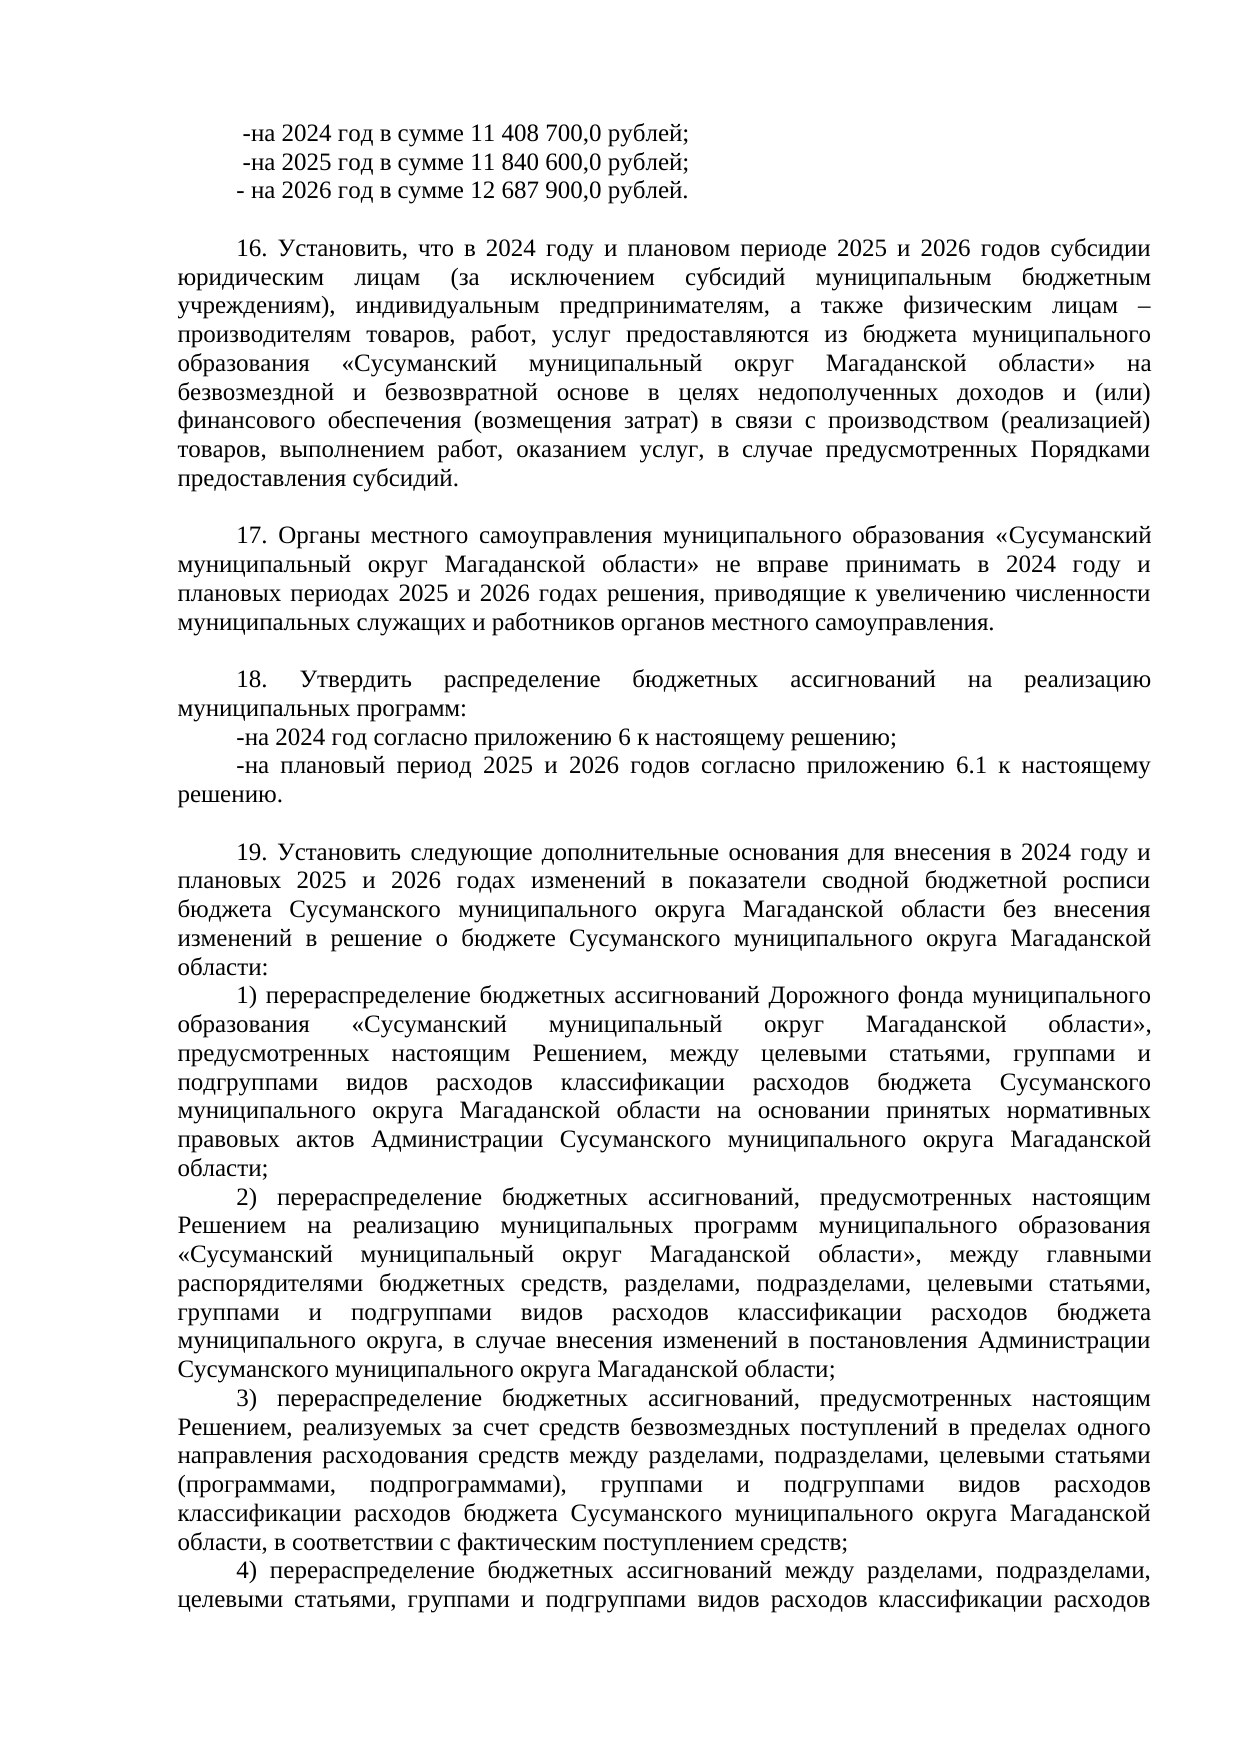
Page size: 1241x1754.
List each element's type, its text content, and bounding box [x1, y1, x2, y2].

text 1) перераспределение бюджетных ассигнований Дорожного фонда муниципального образования «Сусуманский муниципальный округ Магаданской области», предусмотренных настоящим Решением, между целевыми статьями, группами и подгруппами видов расходов классификации расходов бюджета Сусуманского муниципального округа Магаданской области на основании принятых нормативных правовых актов Администрации Сусуманского муниципального округа Магаданской области; [177, 981, 1152, 1182]
text 3) перераспределение бюджетных ассигнований, предусмотренных настоящим Решением, реализуемых за счет средств безвозмездных поступлений в пределах одного направления расходования средств между разделами, подразделами, целевыми статьями (программами, подпрограммами), группами и подгруппами видов расходов классификации расходов бюджета Сусуманского муниципального округа Магаданской области, в соответствии с фактическим поступлением средств; [177, 1383, 1152, 1556]
text 18. Утвердить распределение бюджетных ассигнований на реализацию муниципальных программ: [177, 664, 1152, 722]
text - на 2026 год в сумме 12 687 900,0 рублей. [177, 176, 1152, 204]
text -на плановый период 2025 и 2026 годов согласно приложению 6.1 к настоящему решению. [177, 751, 1152, 808]
text 17. Органы местного самоуправления муниципального образования «Сусуманский муниципальный округ Магаданской области» не вправе принимать в 2024 году и плановых периодах 2025 и 2026 годах решения, приводящие к увеличению численности муниципальных служащих и работников органов местного самоуправления. [177, 521, 1152, 636]
text -на 2024 год в сумме 11 408 700,0 рублей; [177, 118, 1152, 147]
text 19. Установить следующие дополнительные основания для внесения в 2024 году и плановых 2025 и 2026 годах изменений в показатели сводной бюджетной росписи бюджета Сусуманского муниципального округа Магаданской области без внесения изменений в решение о бюджете Сусуманского муниципального округа Магаданской области: [177, 837, 1152, 981]
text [177, 1556, 1152, 1613]
text 16. Установить, что в 2024 году и плановом периоде 2025 и 2026 годов субсидии юридическим лицам (за исключением субсидий муниципальным бюджетным учреждениям), индивидуальным предпринимателям, а также физическим лицам – производителям товаров, работ, услуг предоставляются из бюджета муниципального образования «Сусуманский муниципальный округ Магаданской области» на безвозмездной и безвозвратной основе в целях недополученных доходов и (или) финансового обеспечения (возмещения затрат) в связи с производством (реализацией) товаров, выполнением работ, оказанием услуг, в случае предусмотренных Порядками предоставления субсидий. [177, 233, 1152, 492]
text 2) перераспределение бюджетных ассигнований, предусмотренных настоящим Решением на реализацию муниципальных программ муниципального образования «Сусуманский муниципальный округ Магаданской области», между главными распорядителями бюджетных средств, разделами, подразделами, целевыми статьями, группами и подгруппами видов расходов классификации расходов бюджета муниципального округа, в случае внесения изменений в постановления Администрации Сусуманского муниципального округа Магаданской области; [177, 1182, 1152, 1383]
text -на 2024 год согласно приложению 6 к настоящему решению; [177, 722, 1152, 751]
text -на 2025 год в сумме 11 840 600,0 рублей; [177, 147, 1152, 176]
